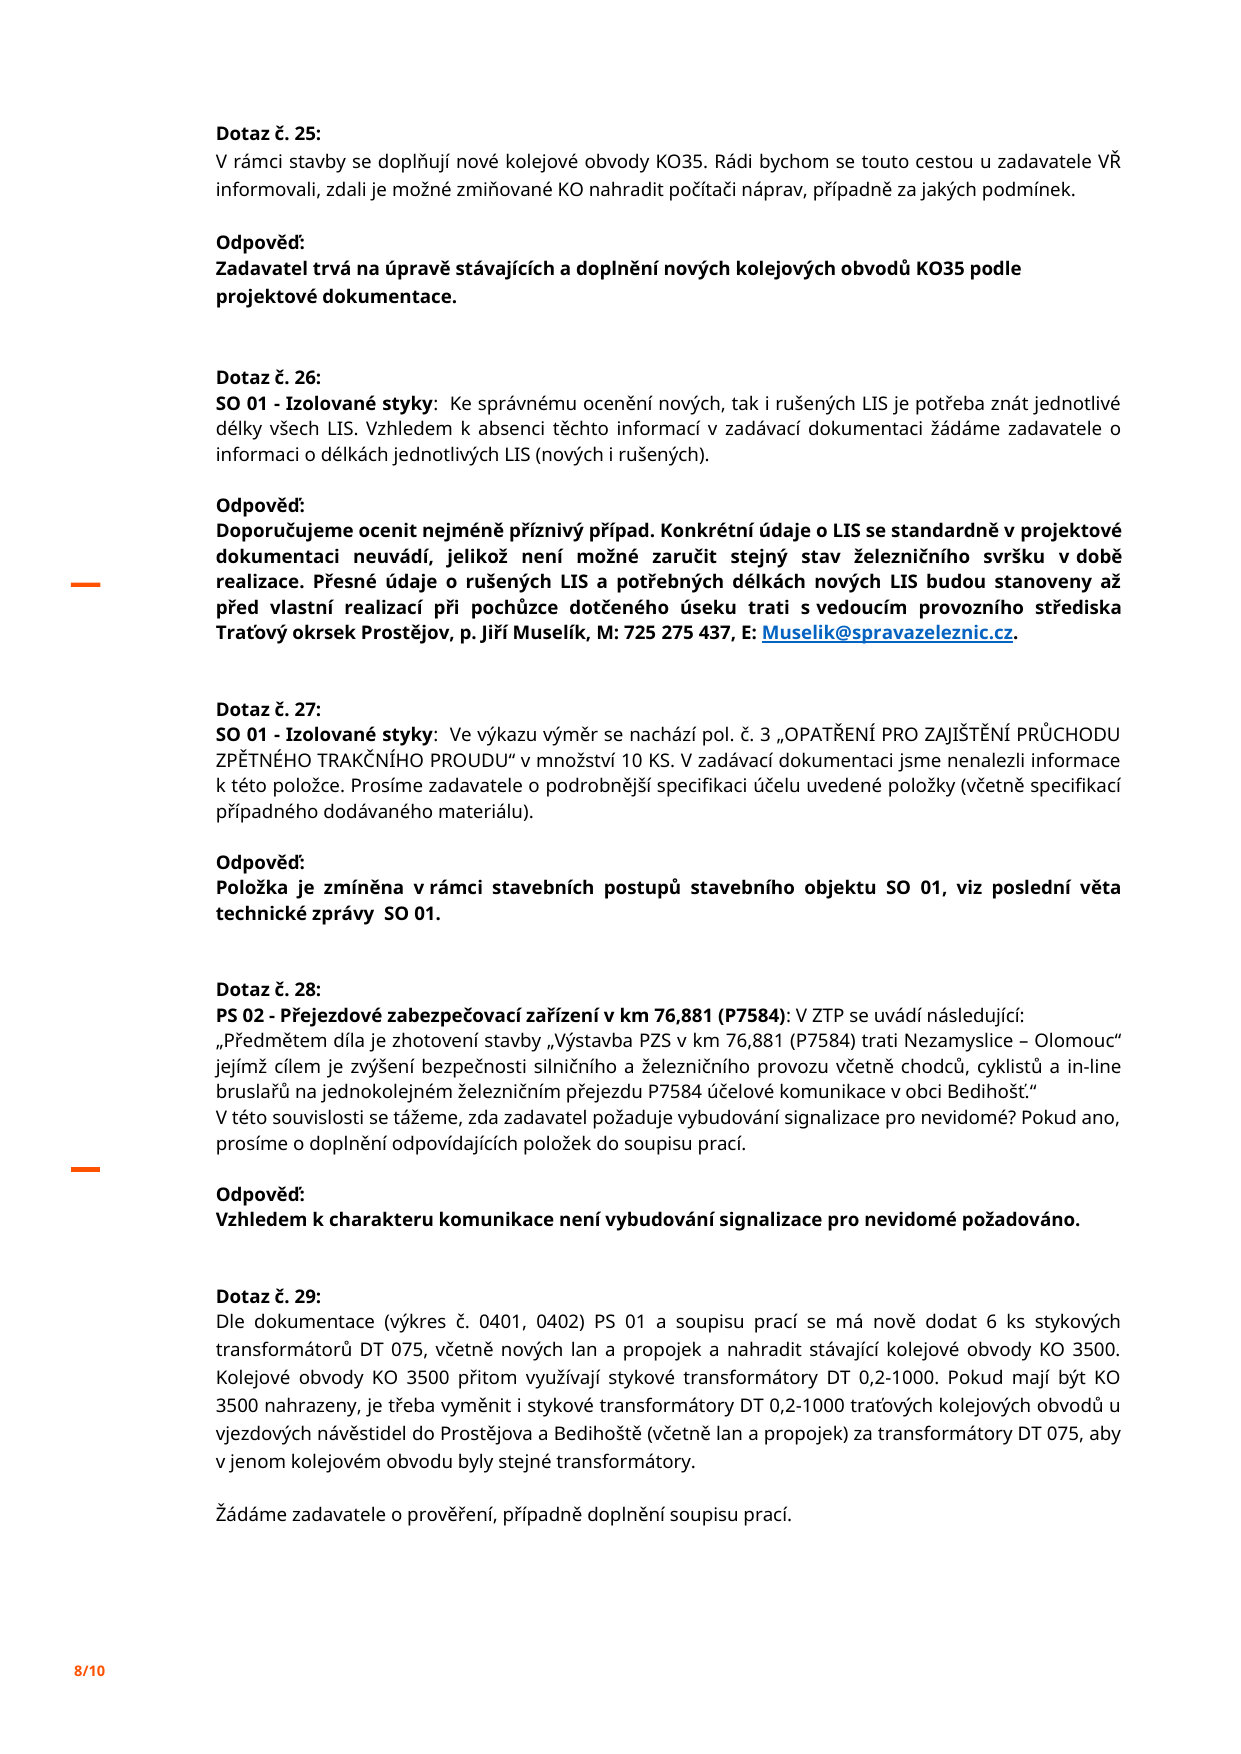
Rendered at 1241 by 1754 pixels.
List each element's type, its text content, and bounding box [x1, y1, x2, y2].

text SO 01 - Izolované styky: Ke správnému ocenění nových, tak i rušených LIS je potřeba znát jednotlivé délky všech LIS. Vzhledem k absenci těchto informací v zadávací dokumentaci žádáme zadavatele o informaci o délkách jednotlivých LIS (nových i rušených). [216, 390, 1122, 466]
text Odpověď: [216, 230, 1122, 255]
text Položka je zmíněna v rámci stavebních postupů stavebního objektu SO 01, viz poslední věta technické zprávy SO 01. [216, 875, 1122, 926]
text Dle dokumentace (výkres č. 0401, 0402) PS 01 a soupisu prací se má nově dodat 6 ks stykových transformátorů DT 075, včetně nových lan a propojek a nahradit stávající kolejové obvody KO 3500. Kolejové obvody KO 3500 přitom využívají stykové transformátory DT 0,2-1000. Pokud mají být KO 3500 nahrazeny, je třeba vyměnit i stykové transformátory DT 0,2-1000 traťových kolejových obvodů u vjezdových návěstidel do Prostějova a Bedihoště (včetně lan a propojek) za transformátory DT 075, aby v jenom kolejovém obvodu byly stejné transformátory. [216, 1308, 1122, 1474]
text Žádáme zadavatele o prověření, případně doplnění soupisu prací. [216, 1502, 1122, 1527]
text Zadavatel trvá na úpravě stávajících a doplnění nových kolejových obvodů KO35 podle projektové dokumentace. [216, 255, 1122, 309]
text Dotaz č. 25: [216, 121, 1122, 146]
text Odpověď: [216, 492, 1122, 517]
text Doporučujeme ocenit nejméně příznivý případ. Konkrétní údaje o LIS se standardně v projektové dokumentaci neuvádí, jelikož není možné zaručit stejný stav železničního svršku v době realizace. Přesné údaje o rušených LIS a potřebných délkách nových LIS budou stanoveny až před vlastní realizací při pochůzce dotčeného úseku trati s vedoucím provozního střediska Traťový okrsek Prostějov, p. Jiří Muselík, M: 725 275 437, E: Muselik@spravazeleznic.cz. [216, 517, 1122, 645]
text Vzhledem k charakteru komunikace není vybudování signalizace pro nevidomé požadováno. [216, 1206, 1122, 1232]
text V této souvislosti se tážeme, zda zadavatel požaduje vybudování signalizace pro nevidomé? Pokud ano, prosíme o doplnění odpovídajících položek do soupisu prací. [216, 1104, 1122, 1155]
text V rámci stavby se doplňují nové kolejové obvody KO35. Rádi bychom se touto cestou u zadavatele VŘ informovali, zdali je možné zmiňované KO nahradit počítači náprav, případně za jakých podmínek. [216, 149, 1122, 202]
text „Předmětem díla je zhotovení stavby „Výstavba PZS v km 76,881 (P7584) trati Nezamyslice – Olomouc“ jejímž cílem je zvýšení bezpečnosti silničního a železničního provozu včetně chodců, cyklistů a in-line bruslařů na jednokolejném železničním přejezdu P7584 účelové komunikace v obci Bedihošť.“ [216, 1028, 1122, 1104]
text Dotaz č. 27: [216, 696, 1122, 722]
text Dotaz č. 28: [216, 977, 1122, 1002]
text Dotaz č. 26: [216, 364, 1122, 390]
text Odpověď: [216, 1181, 1122, 1206]
text Dotaz č. 29: [216, 1283, 1122, 1308]
text SO 01 - Izolované styky: Ve výkazu výměr se nachází pol. č. 3 „OPATŘENÍ PRO ZAJIŠTĚNÍ PRŮCHODU ZPĚTNÉHO TRAKČNÍHO PROUDU“ v množství 10 KS. V zadávací dokumentaci jsme nenalezli informace k této položce. Prosíme zadavatele o podrobnější specifikaci účelu uvedené položky (včetně specifikací případného dodávaného materiálu). [216, 722, 1122, 824]
text Odpověď: [216, 849, 1122, 875]
text PS 02 - Přejezdové zabezpečovací zařízení v km 76,881 (P7584): V ZTP se uvádí následující: [216, 1002, 1122, 1028]
